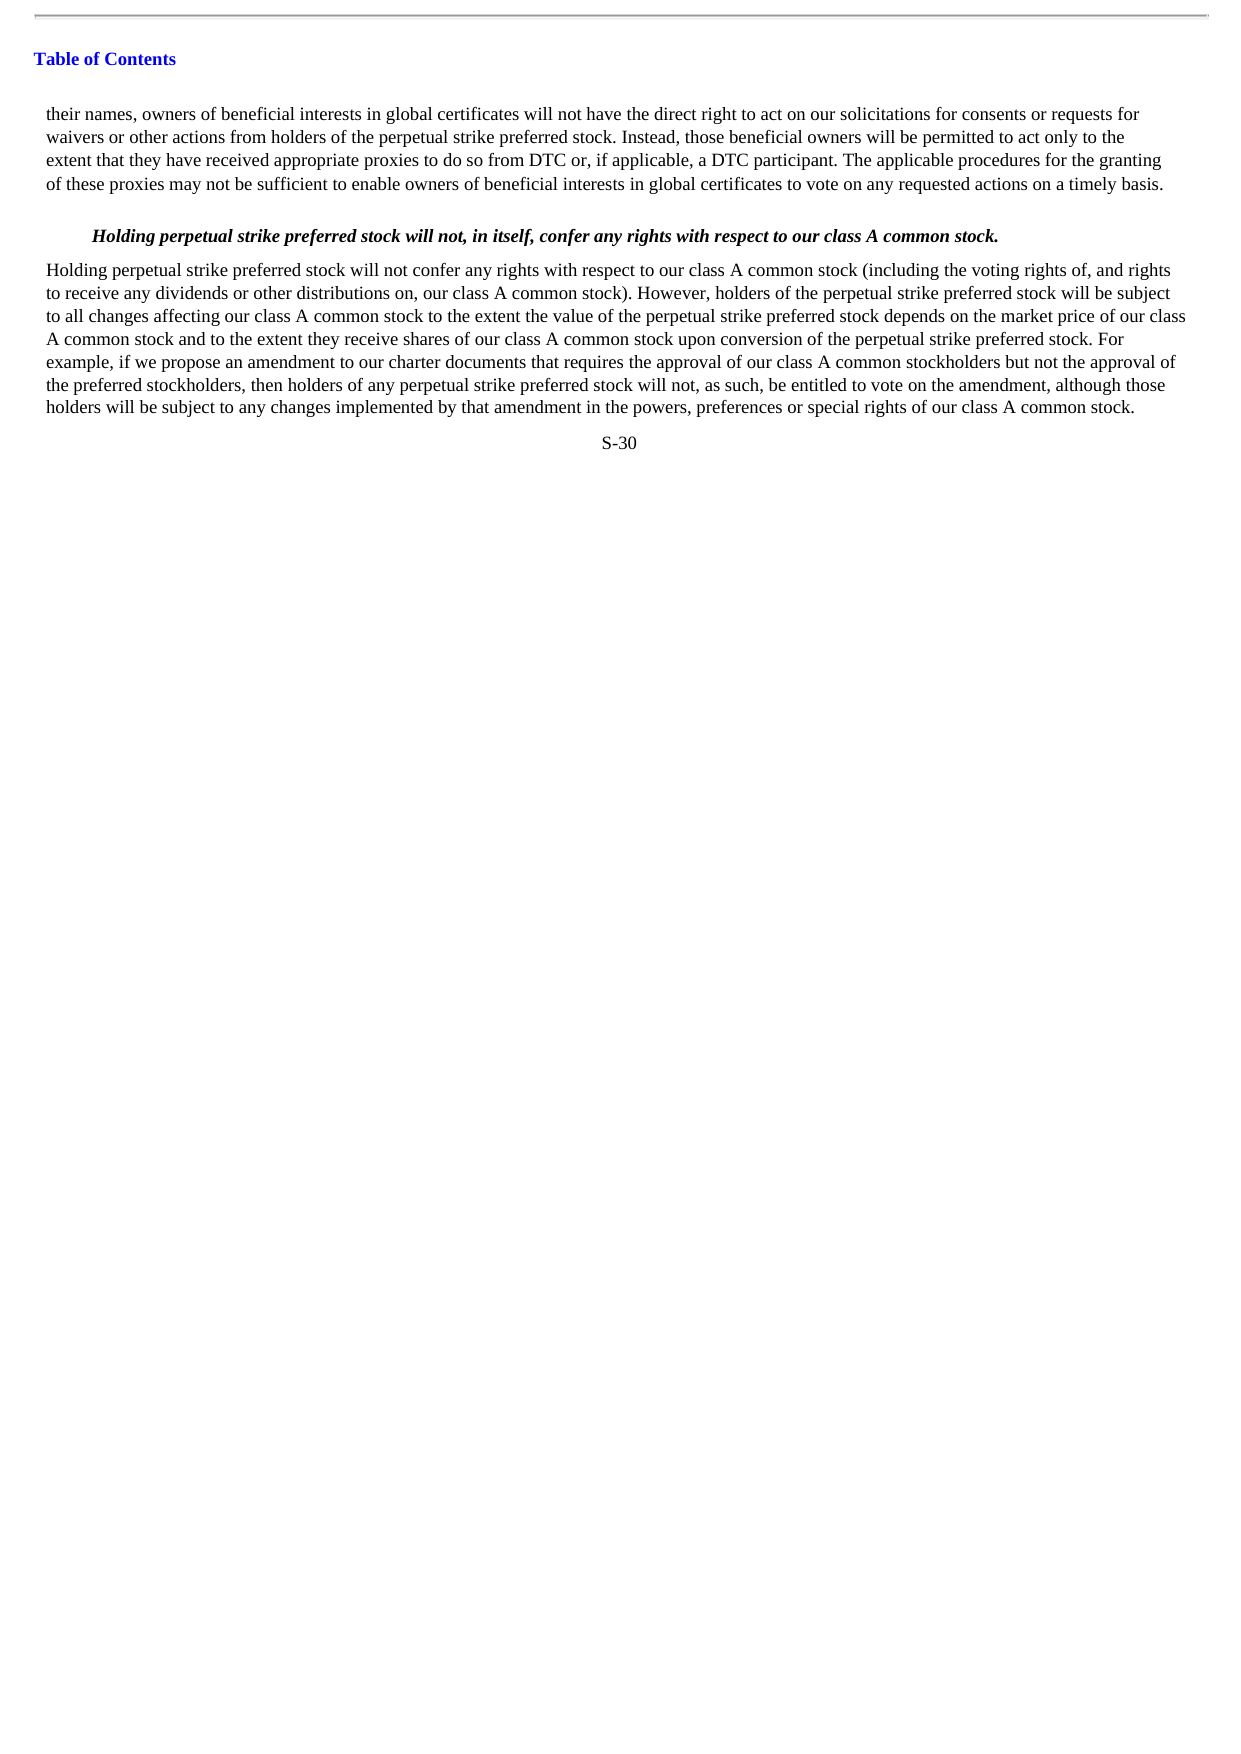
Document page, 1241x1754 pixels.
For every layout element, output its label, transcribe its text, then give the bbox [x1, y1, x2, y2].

text Holding perpetual strike preferred stock will not confer any rights with respect to our class A common stock (including the voting rights of, and rights to receive any dividends or other distributions on, our class A common stock). However, holders of the perpetual strike preferred stock will be subject to all changes affecting our class A common stock to the extent the value of the perpetual strike preferred stock depends on the market price of our class A common stock and to the extent they receive shares of our class A common stock upon conversion of the perpetual strike preferred stock. For example, if we propose an amendment to our charter documents that requires the approval of our class A common stockholders but not the approval of the preferred stockholders, then holders of any perpetual strike preferred stock will not, as such, be entitled to vote on the amendment, although those holders will be subject to any changes implemented by that amendment in the powers, preferences or special rights of our class A common stock. [46, 259, 1190, 418]
text Table of Contents [33, 47, 1190, 69]
text S-30 [33, 432, 1205, 453]
picture [32, 14, 1209, 21]
text Holding perpetual strike preferred stock will not, in itself, confer any rights with respect to our class A common stock. [92, 225, 1190, 247]
text their names, owners of beneficial interests in global certificates will not have the direct right to act on our solicitations for consents or requests for waivers or other actions from holders of the perpetual strike preferred stock. Instead, those beneficial owners will be permitted to act only to the extent that they have received appropriate proxies to do so from DTC or, if applicable, a DTC participant. The applicable procedures for the granting of these proxies may not be sufficient to enable owners of beneficial interests in global certificates to vote on any requested actions on a timely basis. [46, 103, 1176, 194]
